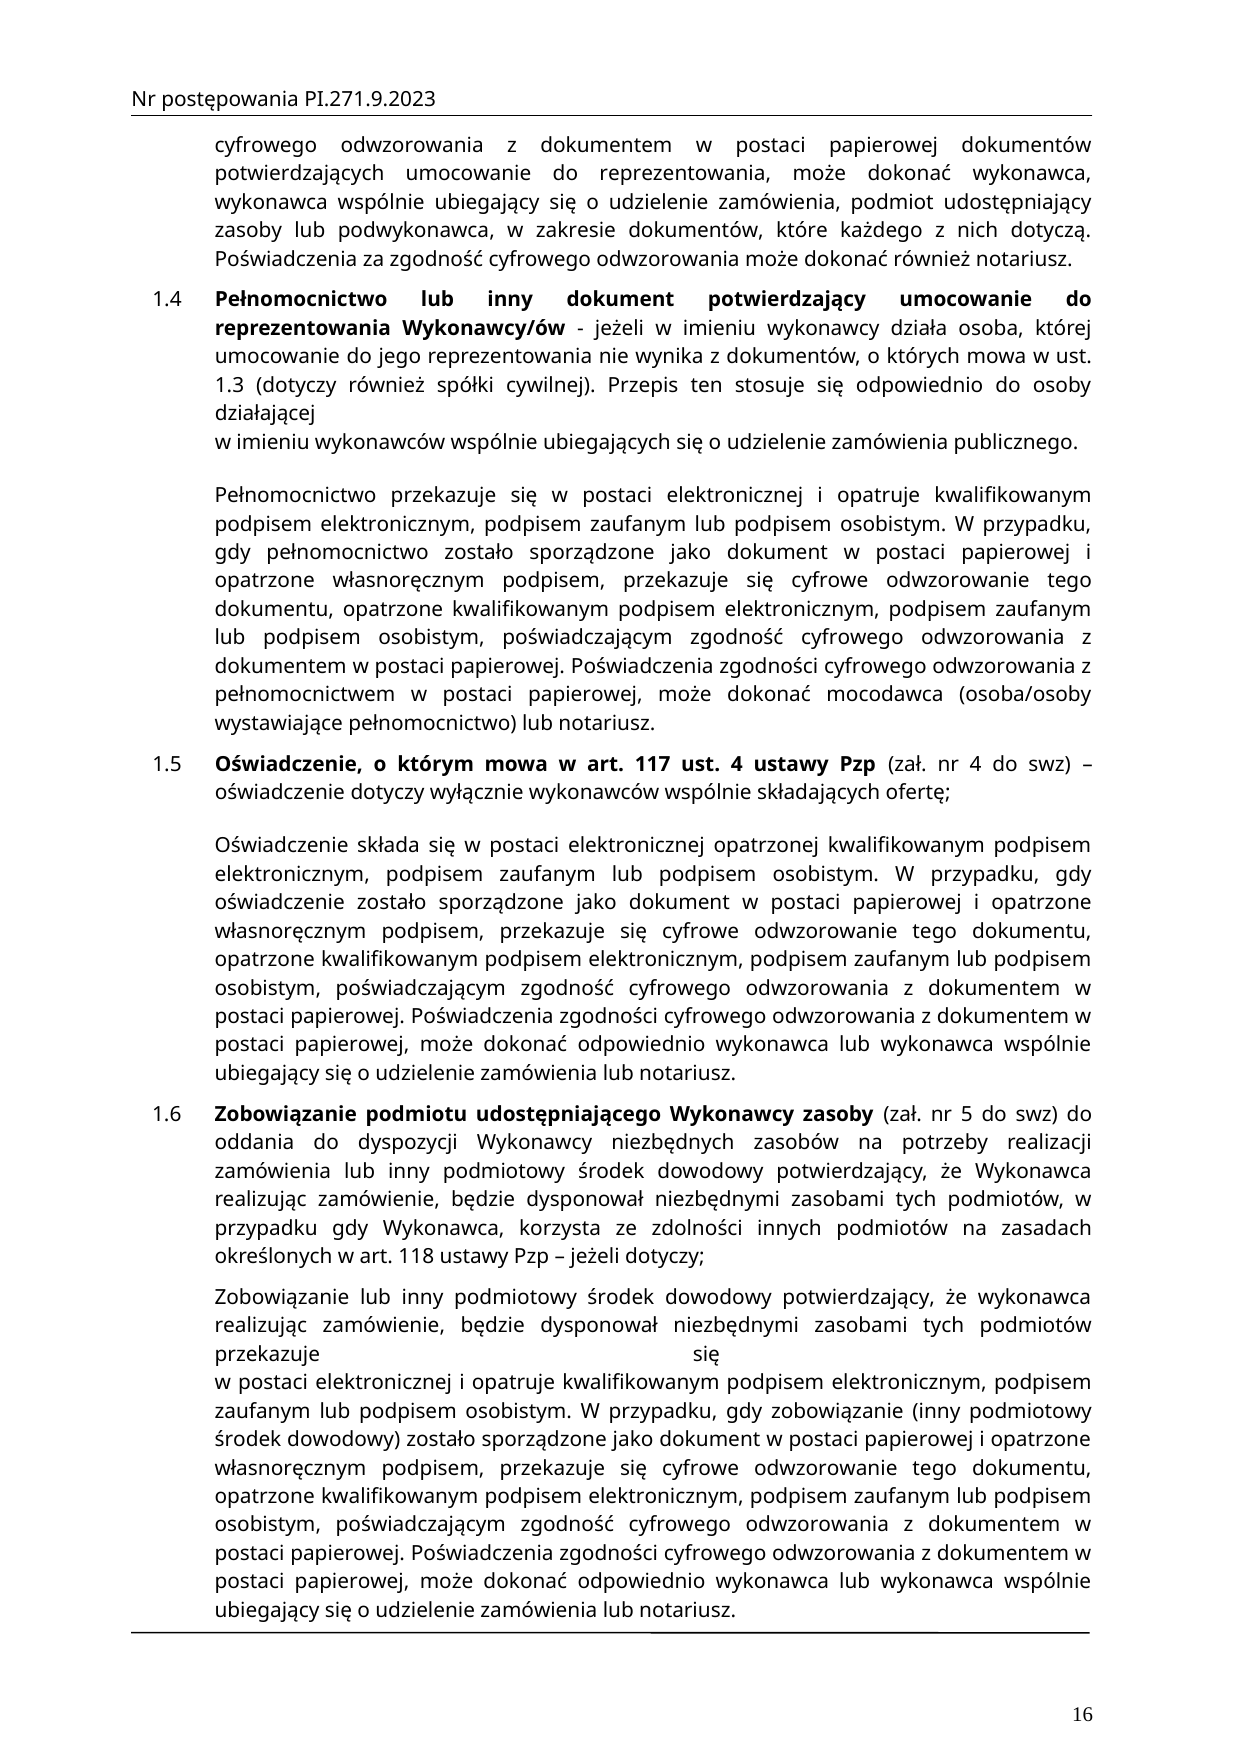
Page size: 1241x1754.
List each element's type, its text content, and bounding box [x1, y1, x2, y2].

list Zobowiązanie podmiotu udostępniającego Wykonawcy zasoby (zał. nr 5 do swz) do oddania do dyspozycji Wykonawcy niezbędnych zasobów na potrzeby realizacji zamówienia lub inny podmiotowy środek dowodowy potwierdzający, że Wykonawca realizując zamówienie, będzie dysponował niezbędnymi zasobami tych podmiotów, w przypadku gdy Wykonawca, korzysta ze zdolności innych podmiotów na zasadach określonych w art. 118 ustawy Pzp – jeżeli dotyczy; [152, 1099, 1092, 1269]
list Zobowiązanie lub inny podmiotowy środek dowodowy potwierdzający, że wykonawca realizując zamówienie, będzie dysponował niezbędnymi zasobami tych podmiotów przekazuje się w postaci elektronicznej i opatruje kwalifikowanym podpisem elektronicznym, podpisem zaufanym lub podpisem osobistym. W przypadku, gdy zobowiązanie (inny podmiotowy środek dowodowy) zostało sporządzone jako dokument w postaci papierowej i opatrzone własnoręcznym podpisem, przekazuje się cyfrowe odwzorowanie tego dokumentu, opatrzone kwalifikowanym podpisem elektronicznym, podpisem zaufanym lub podpisem osobistym, poświadczającym zgodność cyfrowego odwzorowania z dokumentem w postaci papierowej. Poświadczenia zgodności cyfrowego odwzorowania z dokumentem w postaci papierowej, może dokonać odpowiednio wykonawca lub wykonawca wspólnie ubiegający się o udzielenie zamówienia lub notariusz. [214, 1282, 1092, 1623]
list Oświadczenie, o którym mowa w art. 117 ust. 4 ustawy Pzp (zał. nr 4 do swz) – oświadczenie dotyczy wyłącznie wykonawców wspólnie składających ofertę; [152, 749, 1092, 806]
list Oświadczenie składa się w postaci elektronicznej opatrzonej kwalifikowanym podpisem elektronicznym, podpisem zaufanym lub podpisem osobistym. W przypadku, gdy oświadczenie zostało sporządzone jako dokument w postaci papierowej i opatrzone własnoręcznym podpisem, przekazuje się cyfrowe odwzorowanie tego dokumentu, opatrzone kwalifikowanym podpisem elektronicznym, podpisem zaufanym lub podpisem osobistym, poświadczającym zgodność cyfrowego odwzorowania z dokumentem w postaci papierowej. Poświadczenia zgodności cyfrowego odwzorowania z dokumentem w postaci papierowej, może dokonać odpowiednio wykonawca lub wykonawca wspólnie ubiegający się o udzielenie zamówienia lub notariusz. [214, 831, 1092, 1086]
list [214, 130, 1092, 272]
list Pełnomocnictwo lub inny dokument potwierdzający umocowanie do reprezentowania Wykonawcy/ów - jeżeli w imieniu wykonawcy działa osoba, której umocowanie do jego reprezentowania nie wynika z dokumentów, o których mowa w ust. 1.3 (dotyczy również spółki cywilnej). Przepis ten stosuje się odpowiednio do osoby działającej w imieniu wykonawców wspólnie ubiegających się o udzielenie zamówienia publicznego. [152, 284, 1092, 455]
list Pełnomocnictwo przekazuje się w postaci elektronicznej i opatruje kwalifikowanym podpisem elektronicznym, podpisem zaufanym lub podpisem osobistym. W przypadku, gdy pełnomocnictwo zostało sporządzone jako dokument w postaci papierowej i opatrzone własnoręcznym podpisem, przekazuje się cyfrowe odwzorowanie tego dokumentu, opatrzone kwalifikowanym podpisem elektronicznym, podpisem zaufanym lub podpisem osobistym, poświadczającym zgodność cyfrowego odwzorowania z dokumentem w postaci papierowej. Poświadczenia zgodności cyfrowego odwzorowania z pełnomocnictwem w postaci papierowej, może dokonać mocodawca (osoba/osoby wystawiające pełnomocnictwo) lub notariusz. [214, 480, 1092, 736]
